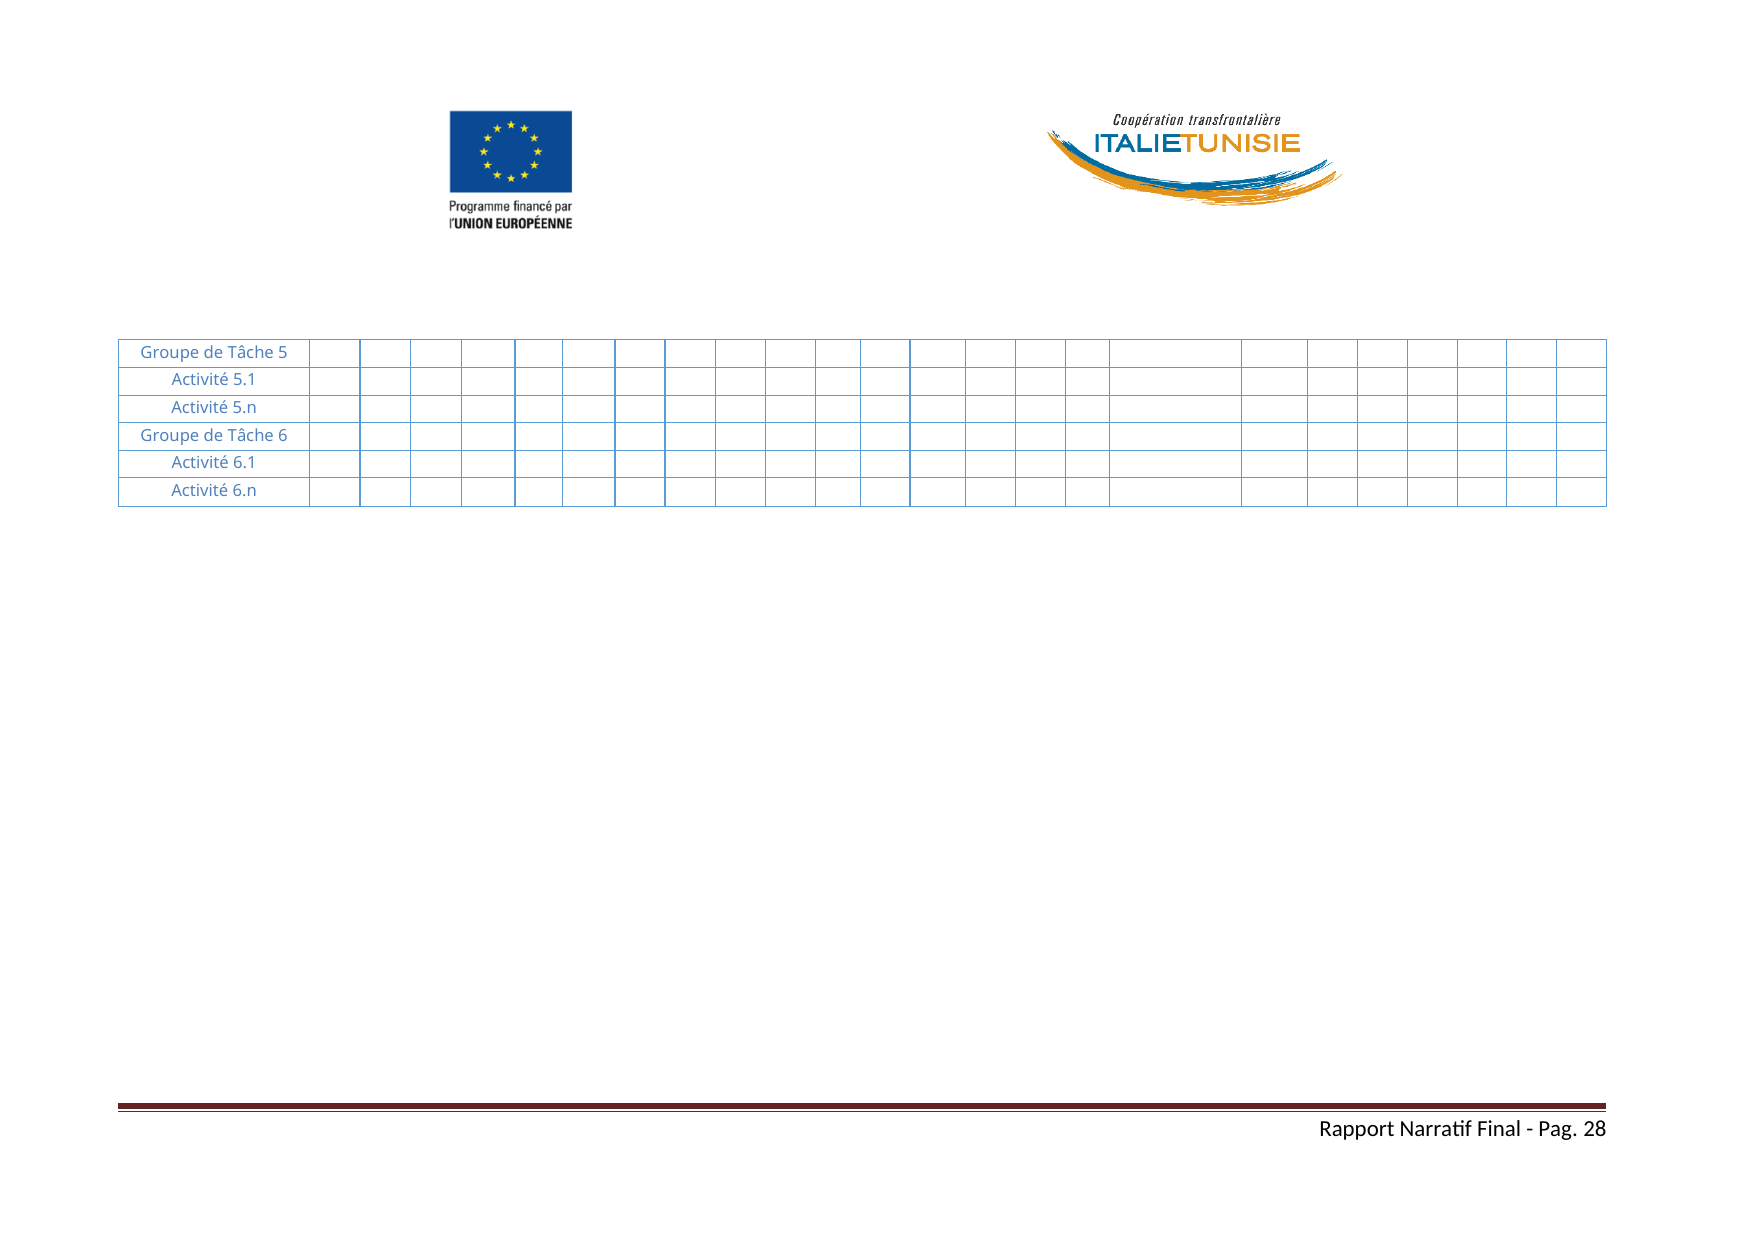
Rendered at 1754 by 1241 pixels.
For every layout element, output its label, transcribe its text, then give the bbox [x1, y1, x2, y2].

table_cell [911, 451, 965, 477]
table_cell [411, 423, 461, 450]
table_cell [1308, 478, 1357, 506]
table_cell [1358, 423, 1407, 450]
table_cell [716, 478, 765, 506]
table_cell [1507, 396, 1556, 422]
table_cell [1358, 478, 1407, 506]
table_cell [861, 340, 909, 367]
table_cell [1507, 451, 1556, 477]
table_cell [1408, 451, 1457, 477]
table_cell [1016, 368, 1065, 394]
table_cell [766, 396, 815, 422]
table_cell [563, 478, 614, 506]
table_cell [1308, 451, 1357, 477]
table_cell [716, 396, 765, 422]
table_cell [310, 396, 359, 422]
table_cell [861, 368, 909, 394]
table_cell [1066, 451, 1109, 477]
table_cell [310, 478, 359, 506]
table_cell Activité 5.1 [119, 368, 309, 394]
table_cell [1458, 478, 1506, 506]
table_cell [1308, 368, 1357, 394]
table_cell [1110, 396, 1241, 422]
table_cell [563, 423, 614, 450]
table_cell [1242, 478, 1307, 506]
table_cell [1557, 368, 1606, 394]
table_cell [1016, 423, 1065, 450]
table_cell [462, 478, 514, 506]
table_cell [1458, 340, 1506, 367]
table_cell [361, 478, 410, 506]
table_cell [1242, 340, 1307, 367]
picture [445, 106, 578, 235]
table_cell [616, 423, 664, 450]
table_cell [666, 451, 715, 477]
table_cell [966, 396, 1015, 422]
table_cell Activité 6.1 [119, 451, 309, 477]
table_cell [1066, 340, 1109, 367]
table_cell [411, 451, 461, 477]
table_cell [1110, 451, 1241, 477]
table_cell Activité 5.n [119, 396, 309, 422]
table_cell [462, 368, 514, 394]
table_cell [1110, 340, 1241, 367]
table_cell [1458, 423, 1506, 450]
table_cell [816, 340, 860, 367]
table_cell [1358, 396, 1407, 422]
table_cell [361, 368, 410, 394]
table_cell [411, 368, 461, 394]
table_cell [462, 423, 514, 450]
table_cell [361, 340, 410, 367]
table_cell [1066, 368, 1109, 394]
table_cell [616, 368, 664, 394]
table_cell [966, 478, 1015, 506]
table_cell [666, 478, 715, 506]
table_cell [1242, 368, 1307, 394]
table_cell [1308, 423, 1357, 450]
table_cell [516, 368, 562, 394]
table_cell Groupe de Tâche 6 [119, 423, 309, 450]
table_cell [516, 423, 562, 450]
table_cell [911, 478, 965, 506]
table_cell [1308, 396, 1357, 422]
table_cell [1358, 340, 1407, 367]
table_cell [766, 368, 815, 394]
table_cell [1557, 451, 1606, 477]
table_cell [1557, 423, 1606, 450]
table_cell [1110, 423, 1241, 450]
table_cell [516, 478, 562, 506]
table_cell [766, 423, 815, 450]
table_cell [816, 478, 860, 506]
table_cell [516, 340, 562, 367]
table_cell [1242, 451, 1307, 477]
table_cell [1308, 340, 1357, 367]
table_cell [666, 368, 715, 394]
table_cell [1458, 451, 1506, 477]
table_cell [462, 396, 514, 422]
table_cell [816, 451, 860, 477]
table_cell [563, 451, 614, 477]
table_cell [1110, 368, 1241, 394]
table_cell [1016, 478, 1065, 506]
picture [1036, 76, 1354, 235]
table_cell [1507, 478, 1556, 506]
table_cell [861, 451, 909, 477]
table_cell [361, 423, 410, 450]
table_cell [911, 340, 965, 367]
table_cell [1557, 340, 1606, 367]
table_cell [716, 368, 765, 394]
table_cell [1016, 451, 1065, 477]
table_cell [1066, 396, 1109, 422]
table_cell [1242, 396, 1307, 422]
table_cell [911, 368, 965, 394]
table_cell [1408, 478, 1457, 506]
table_cell [1016, 396, 1065, 422]
table_cell [766, 340, 815, 367]
table_cell [1408, 396, 1457, 422]
table_cell [616, 340, 664, 367]
table_cell [1507, 368, 1556, 394]
table_cell [462, 340, 514, 367]
table_cell [1408, 423, 1457, 450]
table_cell [1016, 340, 1065, 367]
table_cell [1358, 368, 1407, 394]
table_cell [563, 368, 614, 394]
table_cell [816, 368, 860, 394]
table_cell [310, 368, 359, 394]
table_cell [1557, 396, 1606, 422]
table_cell [616, 396, 664, 422]
table_cell [1408, 368, 1457, 394]
table_cell [616, 478, 664, 506]
table_cell [1242, 423, 1307, 450]
table_cell [716, 340, 765, 367]
table_cell [666, 423, 715, 450]
table_cell [861, 478, 909, 506]
table_cell [766, 451, 815, 477]
table_cell [911, 423, 965, 450]
table_cell [310, 423, 359, 450]
table_cell [516, 396, 562, 422]
table_cell [1110, 478, 1241, 506]
table_cell [1408, 340, 1457, 367]
table_cell [563, 396, 614, 422]
table_cell Groupe de Tâche 5 [119, 340, 309, 367]
table_cell [516, 451, 562, 477]
table_cell [966, 340, 1015, 367]
table_cell [666, 396, 715, 422]
table_cell [966, 451, 1015, 477]
table_cell [666, 340, 715, 367]
table_cell [911, 396, 965, 422]
table_cell [861, 423, 909, 450]
table_cell [411, 340, 461, 367]
table_cell [462, 451, 514, 477]
table_cell [563, 340, 614, 367]
table_cell [966, 423, 1015, 450]
table_cell [1557, 478, 1606, 506]
table_cell [411, 396, 461, 422]
table_cell [310, 340, 359, 367]
table_cell [766, 478, 815, 506]
table_cell [1507, 423, 1556, 450]
table_cell [1458, 396, 1506, 422]
table_cell [411, 478, 461, 506]
table_cell [716, 423, 765, 450]
table_cell [816, 396, 860, 422]
table_cell [310, 451, 359, 477]
table_cell [1066, 423, 1109, 450]
table_cell [361, 396, 410, 422]
table_cell Activité 6.n [119, 478, 309, 506]
table_cell [616, 451, 664, 477]
table_cell [716, 451, 765, 477]
table_cell [1507, 340, 1556, 367]
table_cell [1458, 368, 1506, 394]
table_cell [1066, 478, 1109, 506]
table_cell [1358, 451, 1407, 477]
table_cell [816, 423, 860, 450]
table_cell [361, 451, 410, 477]
table_cell [966, 368, 1015, 394]
table_cell [861, 396, 909, 422]
